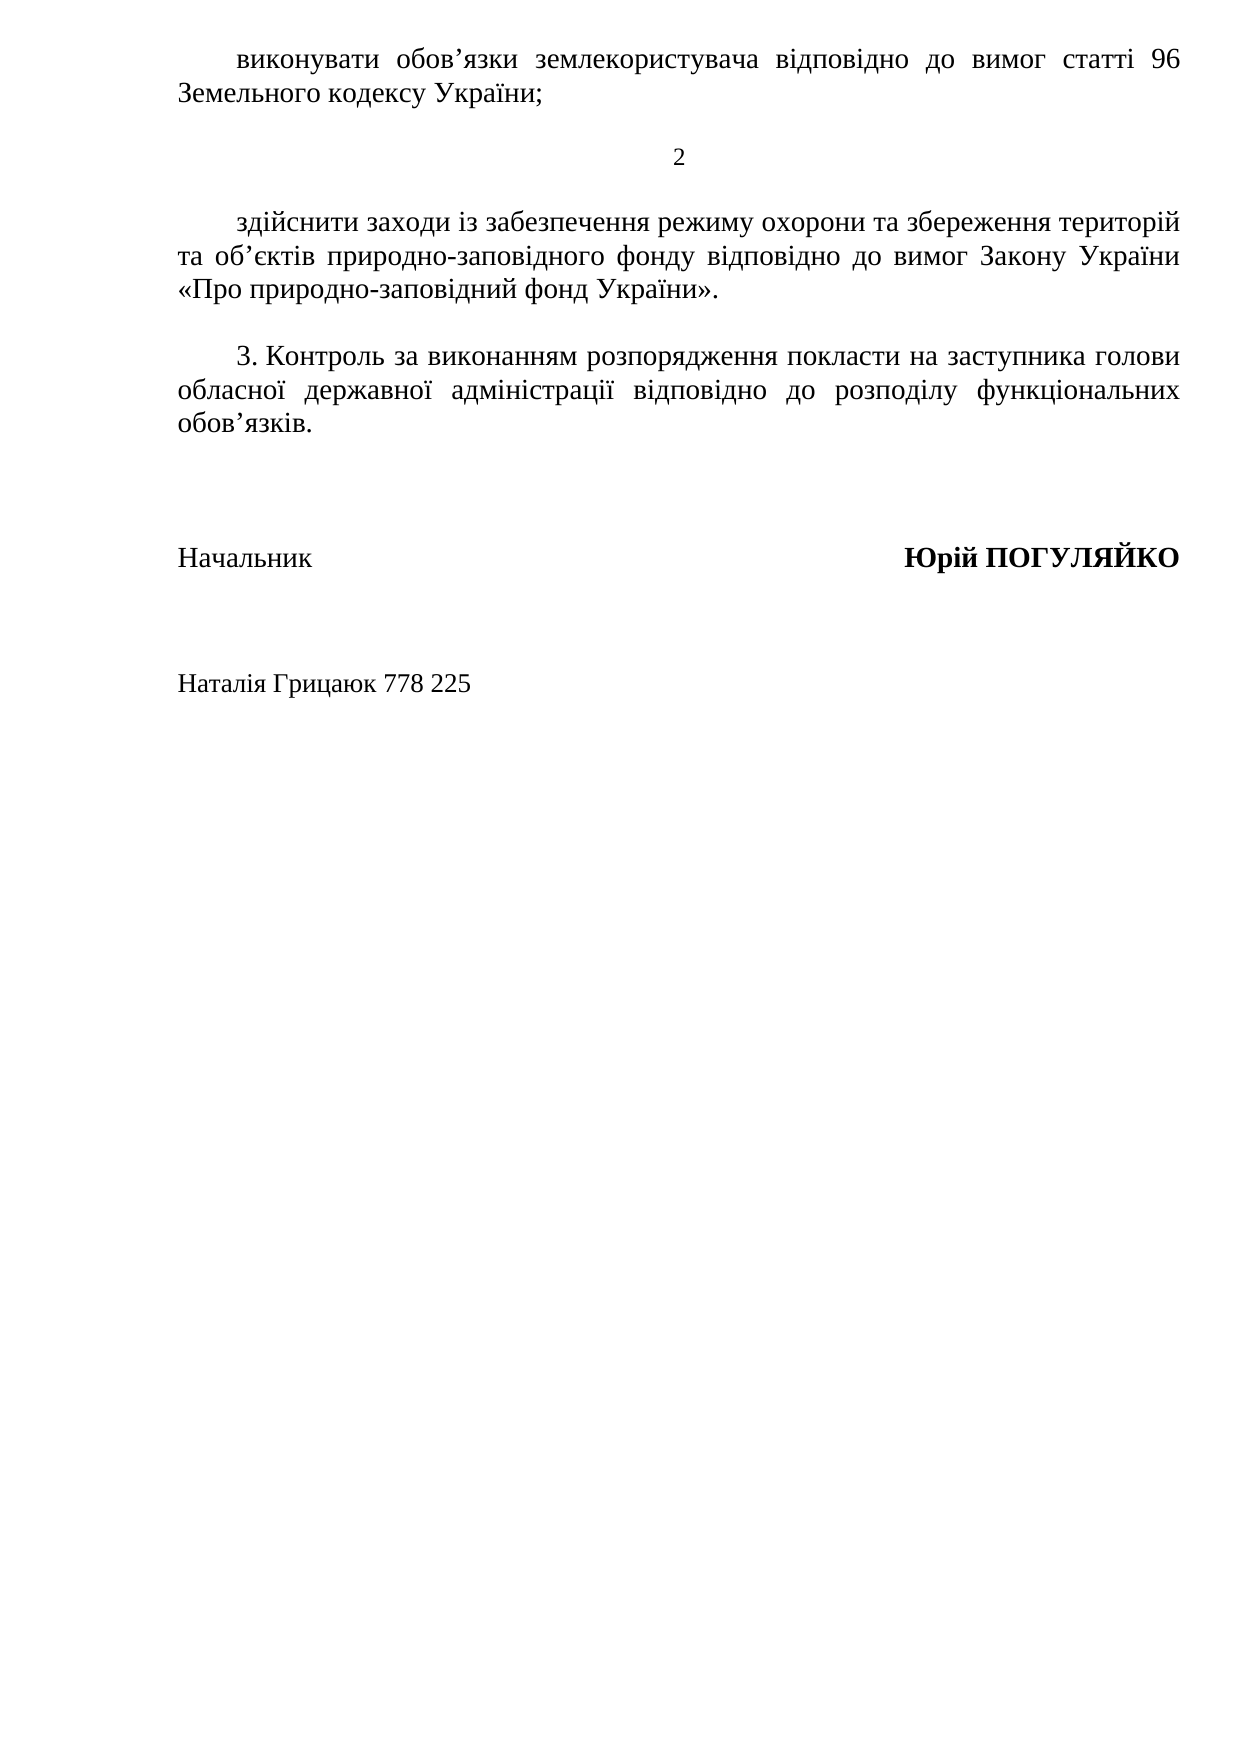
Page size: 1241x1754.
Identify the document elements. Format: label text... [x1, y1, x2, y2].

text 3. Контроль за виконанням розпорядження покласти на заступника голови обласної державної адміністрації відповідно до розподілу функціональних обов’язків. [177, 338, 1181, 439]
text Начальник Юрій ПОГУЛЯЙКО [177, 540, 1181, 573]
text здійснити заходи із забезпечення режиму охорони та збереження територій та об’єктів природно-заповідного фонду відповідно до вимог Закону України «Про природно-заповідний фонд України». [177, 204, 1181, 305]
text виконувати обов’язки землекористувача відповідно до вимог статті 96 Земельного кодексу України; [177, 41, 1181, 108]
text 2 [177, 142, 1181, 171]
text Наталія Грицаюк 778 225 [177, 667, 1181, 698]
